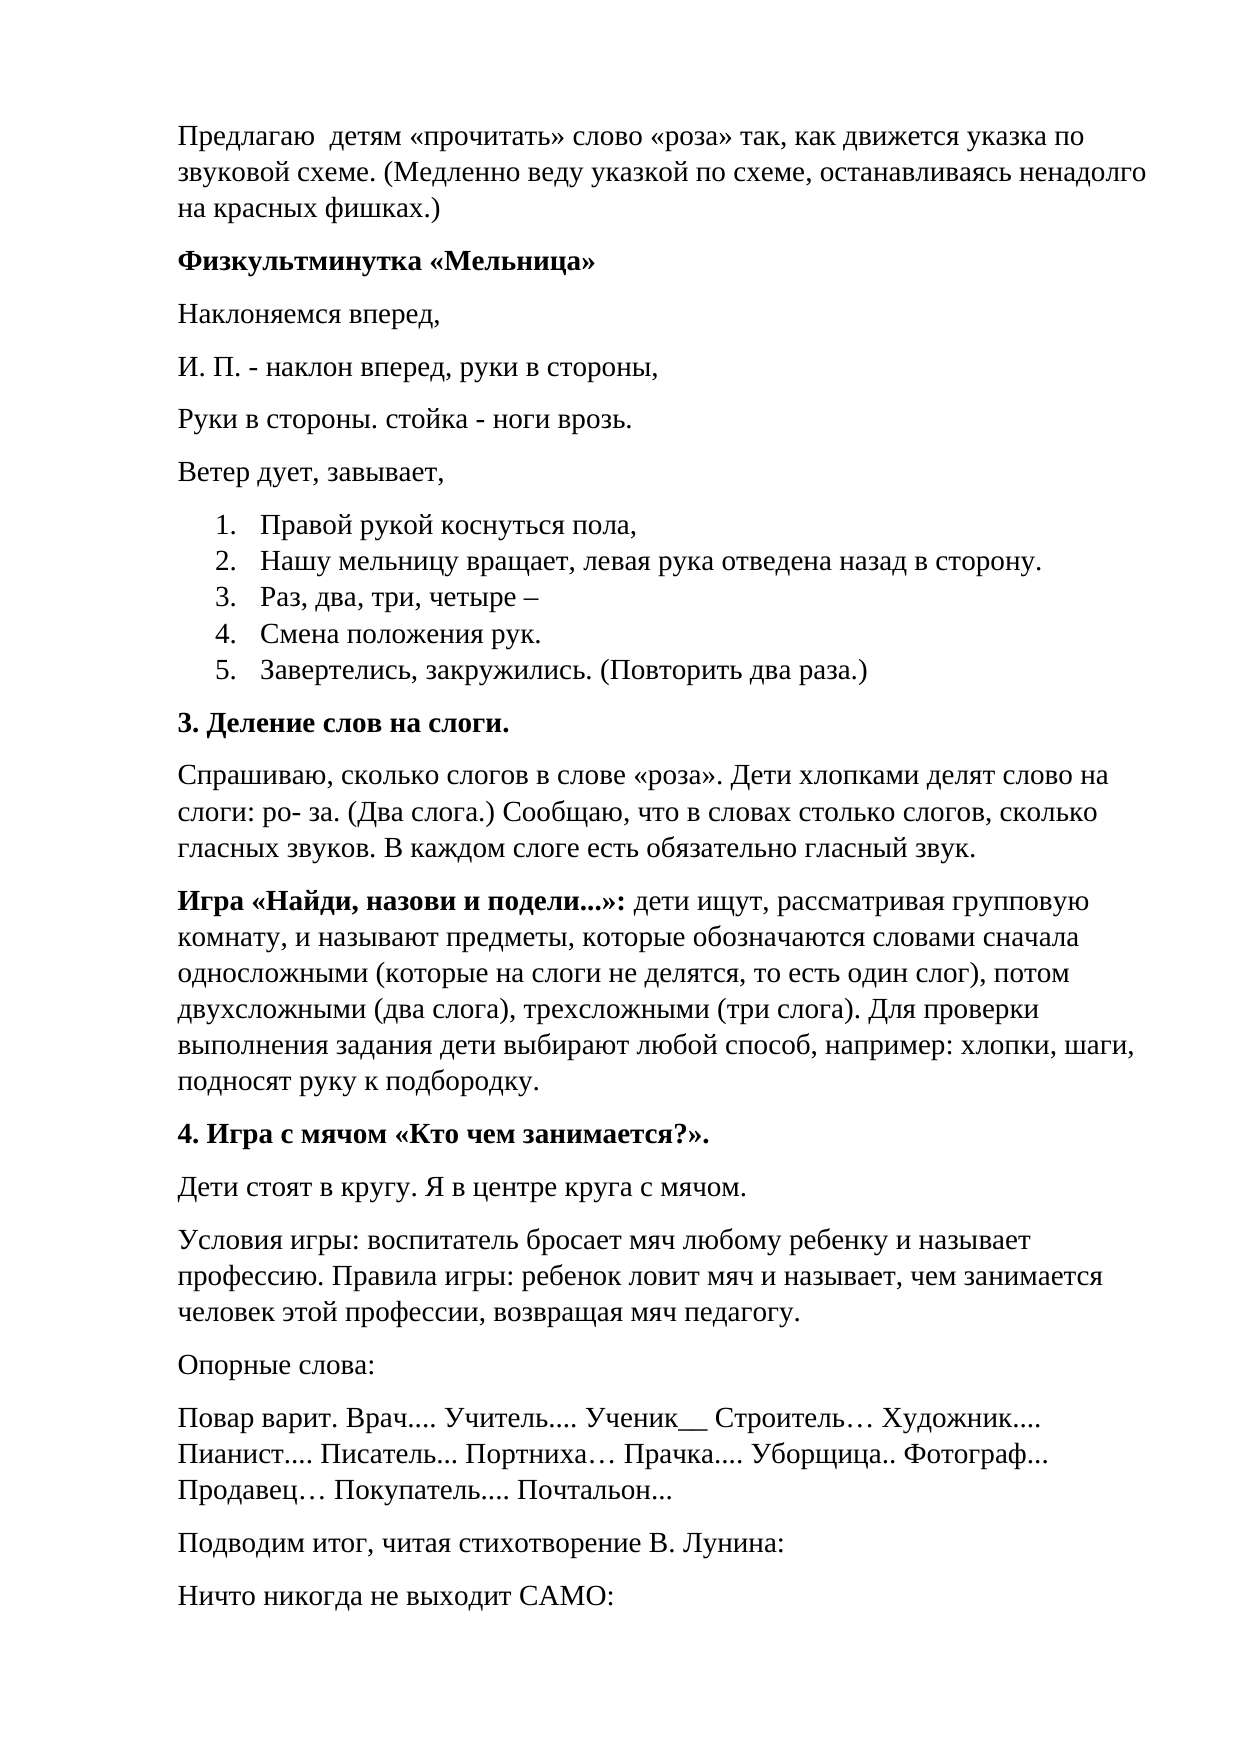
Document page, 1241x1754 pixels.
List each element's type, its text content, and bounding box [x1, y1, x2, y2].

text Опорные слова: [177, 1347, 1152, 1380]
text Повар варит. Врач.... Учитель.... Ученик__ Строитель… Художник.... Пианист.... Писатель... Портниха… Прачка.... Уборщица.. Фотограф... Продавец… Покупатель.... Почтальон... [177, 1400, 1152, 1506]
text Руки в стороны. стойка - ноги врозь. [177, 402, 1152, 435]
text Дети стоят в кругу. Я в центре круга с мячом. [177, 1169, 1152, 1202]
text 3. Деление слов на слоги. [177, 705, 1152, 738]
text Предлагаю детям «прочитать» слово «роза» так, как движется указка по звуковой схеме. (Медленно веду указкой по схеме, останавливаясь ненадолго на красных фишках.) [177, 118, 1152, 224]
text 4. Игра с мячом «Кто чем занимается?». [177, 1116, 1152, 1150]
list Правой рукой коснуться пола, [215, 507, 1152, 541]
text И. П. - наклон вперед, руки в стороны, [177, 349, 1152, 382]
text Спрашиваю, сколько слогов в слове «роза». Дети хлопками делят слово на слоги: ро- за. (Два слога.) Сообщаю, что в словах столько слогов, сколько гласных звуков. В каждом слоге есть обязательно гласный звук. [177, 757, 1152, 863]
text Наклоняемся вперед, [177, 296, 1152, 329]
text Подводим итог, читая стихотворение В. Лунина: [177, 1525, 1152, 1558]
list Раз, два, три, четыре – [215, 579, 1152, 613]
list Смена положения рук. [215, 616, 1152, 649]
list Нашу мельницу вращает, левая рука отведена назад в сторону. [215, 543, 1152, 577]
list Завертелись, закружились. (Повторить два раза.) [215, 652, 1152, 685]
text Игра «Найди, назови и подели...»: дети ищут, рассматривая групповую комнату, и называют предметы, которые обозначаются словами сначала односложными (которые на слоги не делятся, то есть один слог), потом двухсложными (два слога), трехсложными (три слога). Для проверки выполнения задания дети выбирают любой способ, например: хлопки, шаги, подносят руку к подбородку. [177, 883, 1152, 1097]
text Физкультминутка «Мельница» [177, 243, 1152, 277]
text Условия игры: воспитатель бросает мяч любому ребенку и называет профессию. Правила игры: ребенок ловит мяч и называет, чем занимается человек этой профессии, возвращая мяч педагогу. [177, 1222, 1152, 1328]
text Ветер дует, завывает, [177, 454, 1152, 488]
text Ничто никогда не выходит САМО: [177, 1578, 1152, 1611]
